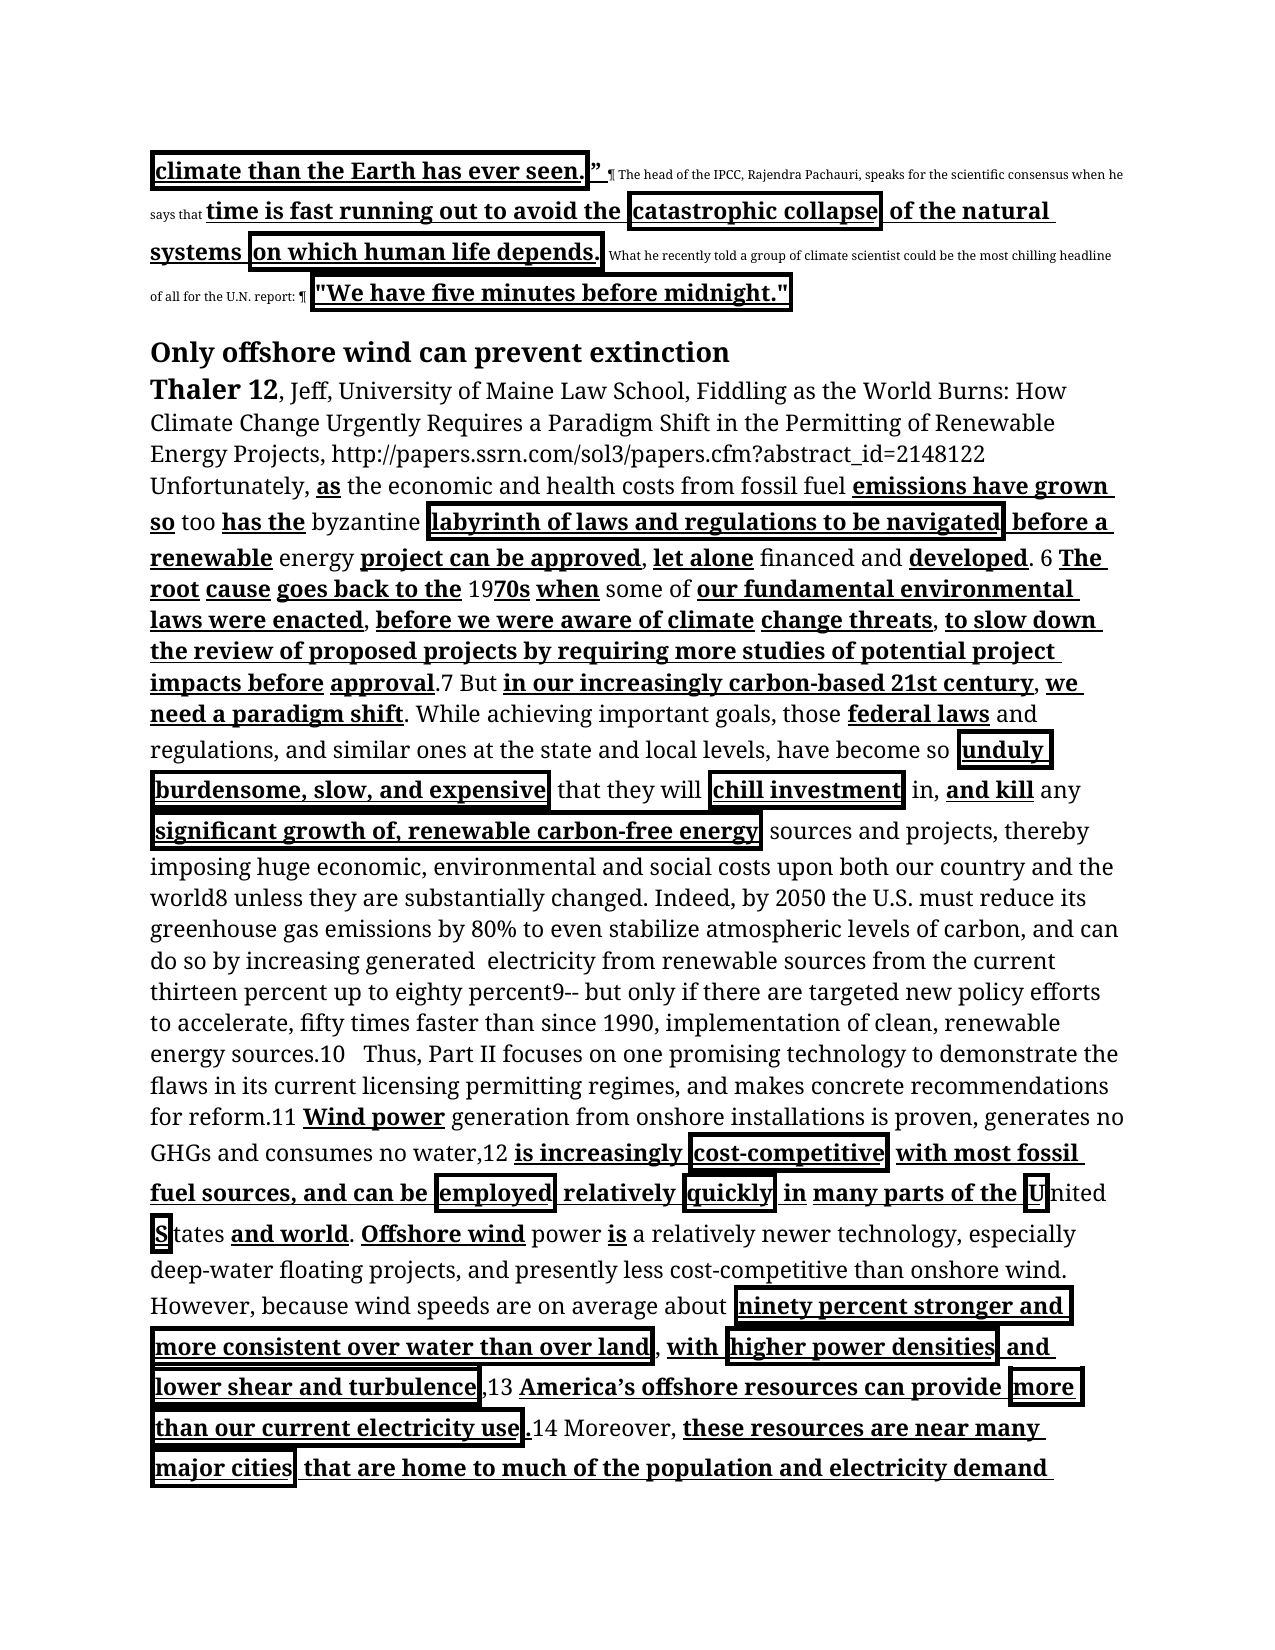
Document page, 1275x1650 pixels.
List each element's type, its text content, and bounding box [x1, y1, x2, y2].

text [150, 469, 1125, 1488]
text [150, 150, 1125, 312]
text Thaler 12, Jeff, University of Maine Law School, Fiddling as the World Burns: How Climate Change Urgently Requires a Paradigm Shift in the Permitting of Renewable Energy Projects, http://papers.ssrn.com/sol3/papers.cfm?abstract_id=2148122 [150, 370, 1125, 469]
subtitle Only offshore wind can prevent extinction [150, 333, 1125, 370]
